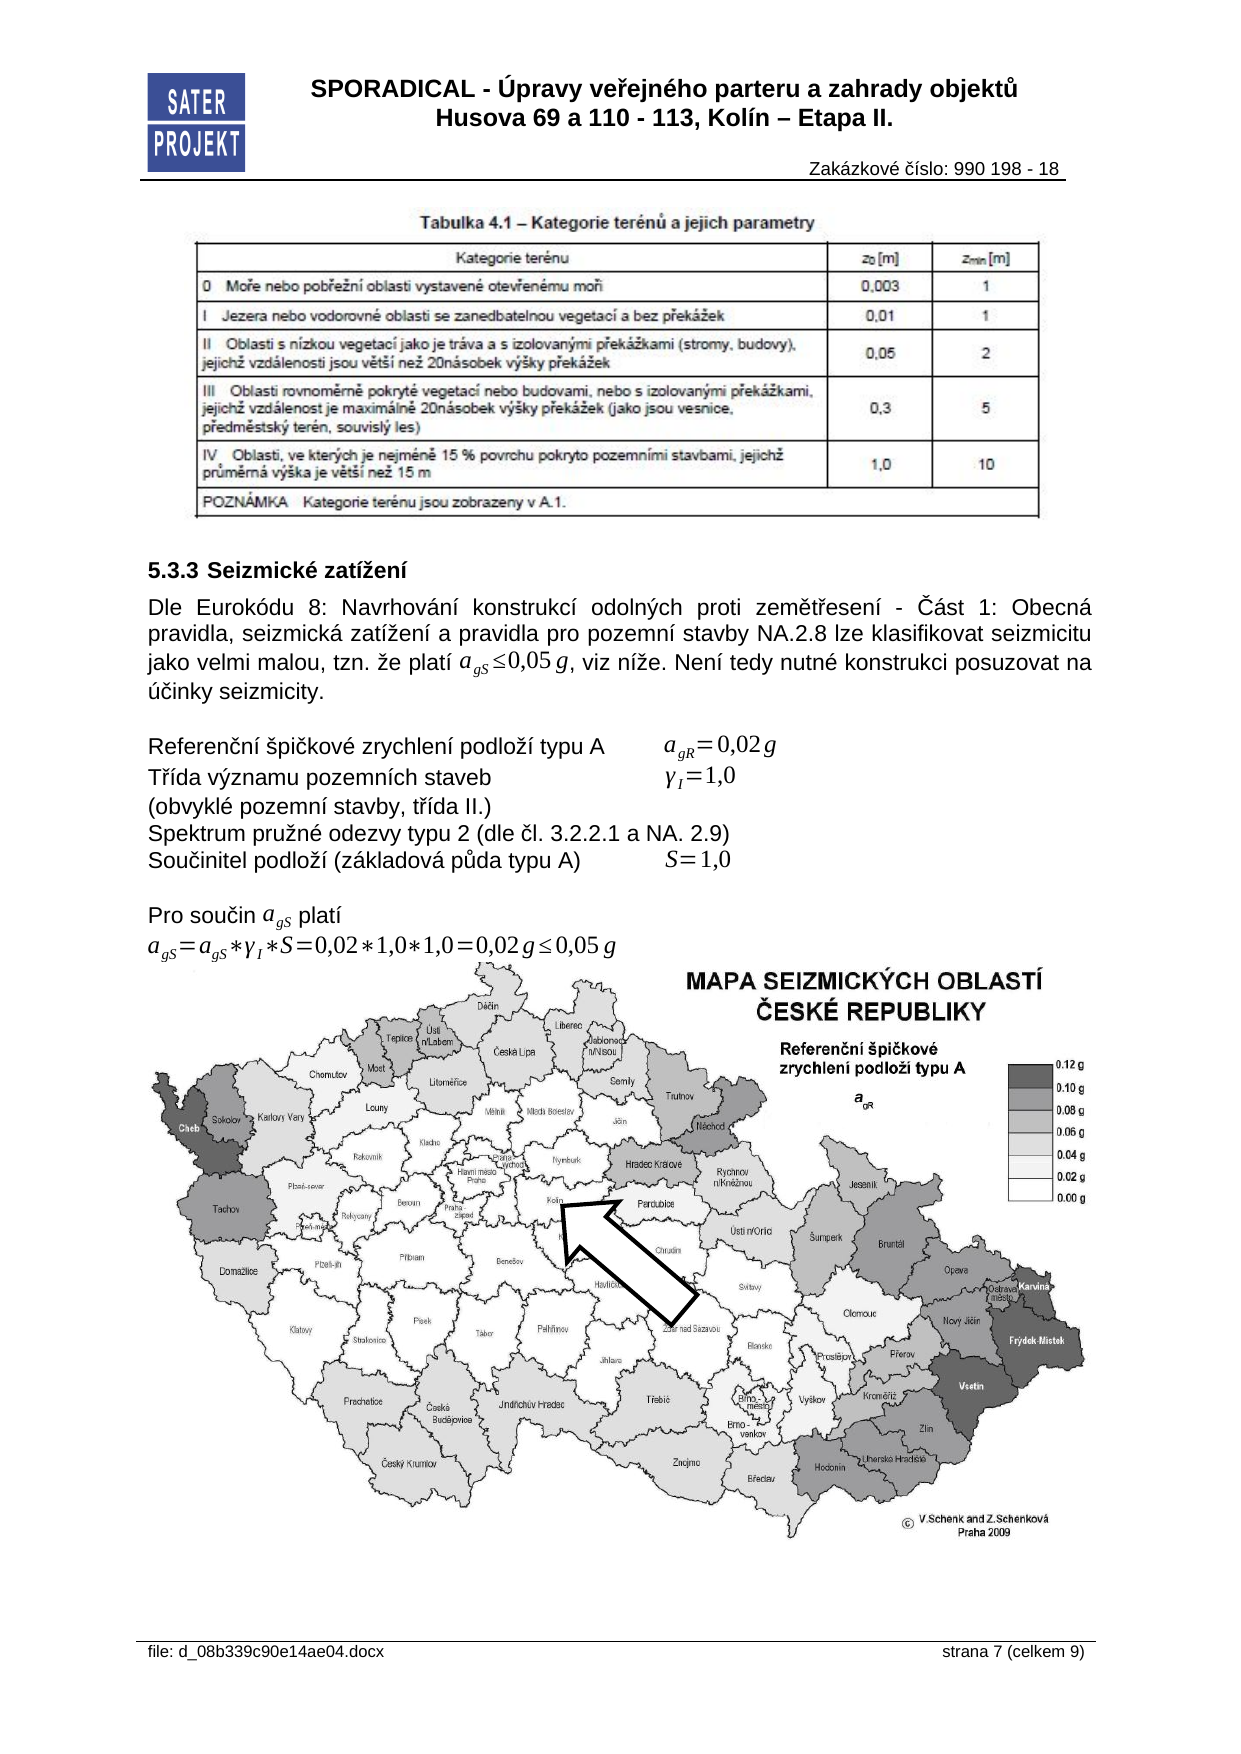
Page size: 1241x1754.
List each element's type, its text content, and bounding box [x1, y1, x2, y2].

picture [184, 207, 1057, 531]
picture [147, 962, 1093, 1542]
text (obvyklé pozemní stavby, třída II.) [148, 793, 1092, 819]
text Spektrum pružné odezvy typu 2 (dle čl. 3.2.2.1 a NA. 2.9) [148, 819, 1092, 846]
picture [147, 73, 246, 172]
text Dle Eurokódu 8: Navrhování konstrukcí odolných proti zemětřesení - Část 1: Obecná pravidla, seizmická zatížení a pravidla pro pozemní stavby NA.2.8 lze klasifikovat seizmicitu jako velmi malou, tzn. že platí , viz níže. Není tedy nutné konstrukci posuzovat na účinky seizmicity. [148, 594, 1092, 704]
text Třída významu pozemních staveb [148, 762, 1092, 793]
text Referenční špičkové zrychlení podloží typu A [148, 731, 1092, 762]
subtitle Seizmické zatížení [148, 557, 1092, 583]
text Pro součin platí [148, 900, 1092, 931]
text Součinitel podloží (základová půda typu A) [148, 846, 1092, 873]
